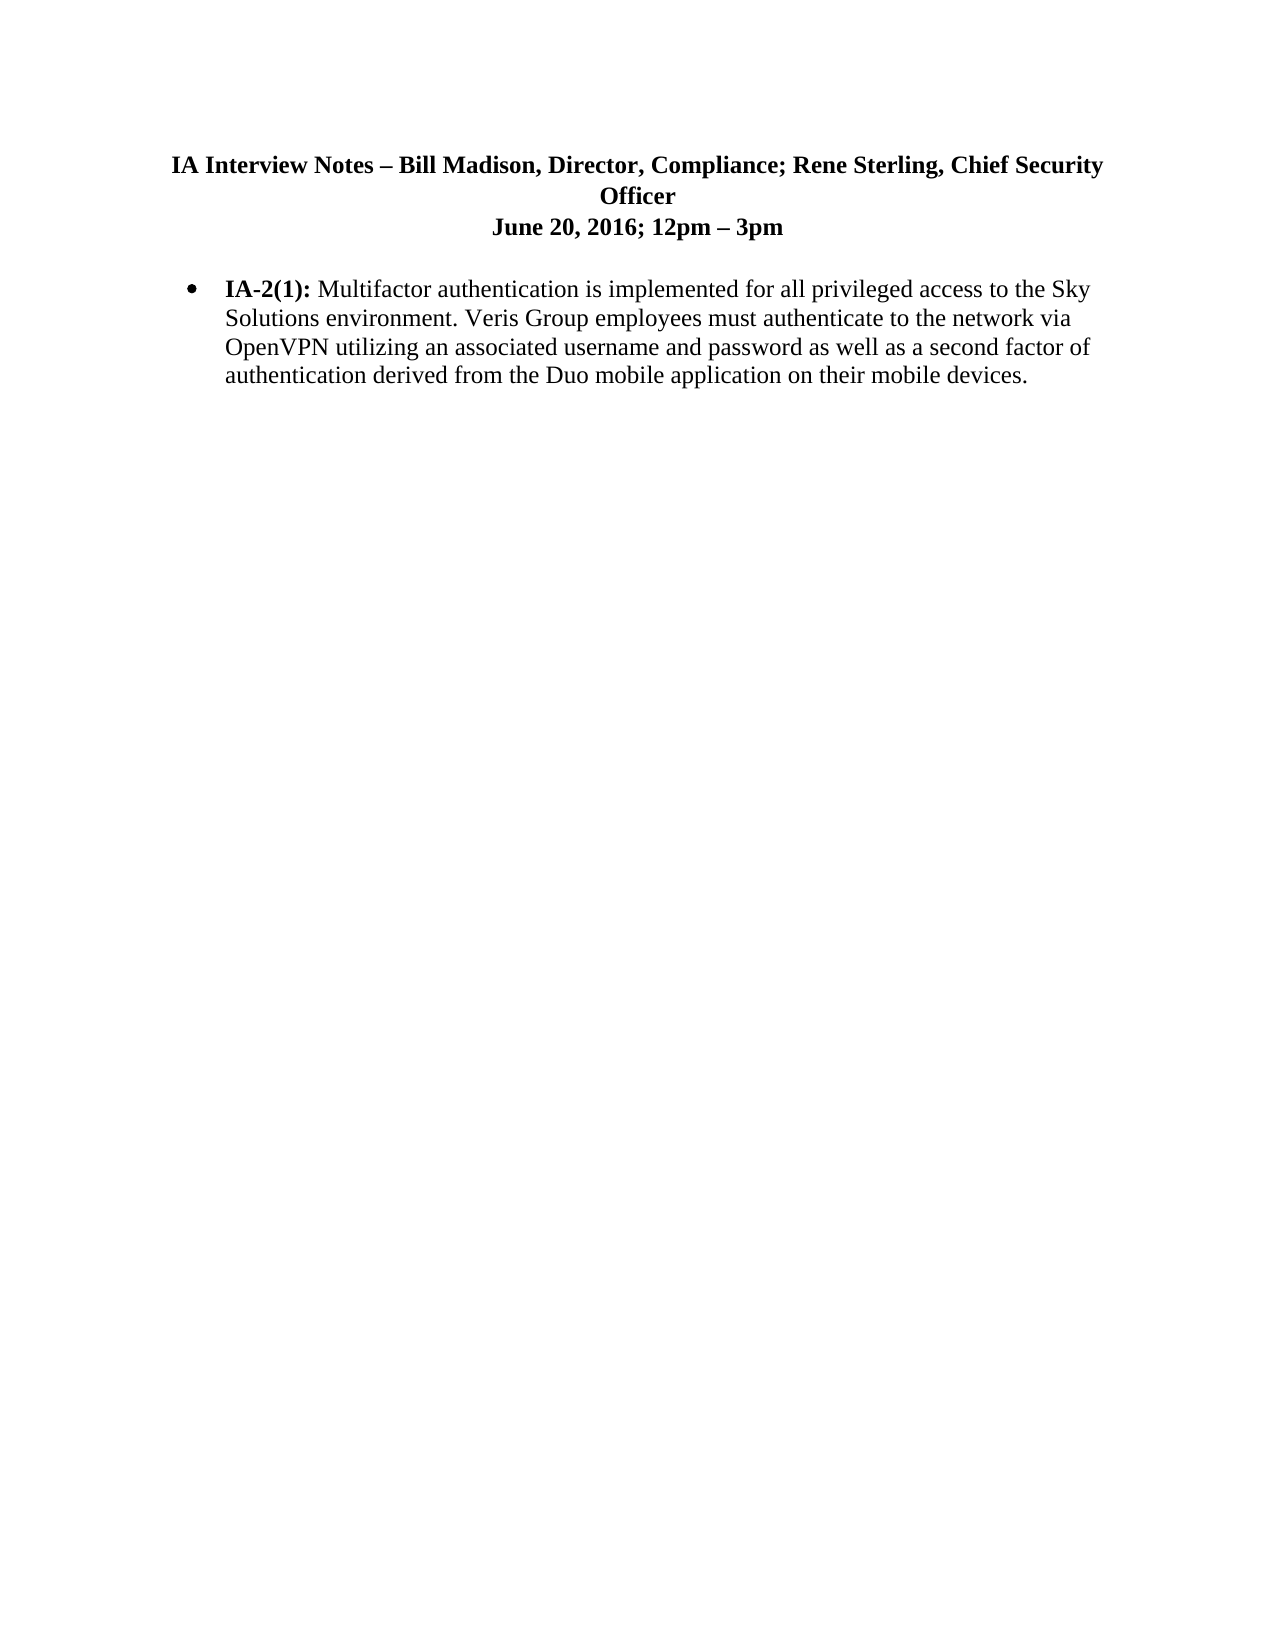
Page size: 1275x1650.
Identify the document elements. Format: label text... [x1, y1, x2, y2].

text IA Interview Notes – Bill Madison, Director, Compliance; Rene Sterling, Chief Security Officer [150, 150, 1125, 210]
list IA-2(1): Multifactor authentication is implemented for all privileged access to the Sky Solutions environment. Veris Group employees must authenticate to the network via OpenVPN utilizing an associated username and password as well as a second factor of authentication derived from the Duo mobile application on their mobile devices. [187, 274, 1125, 389]
text June 20, 2016; 12pm – 3pm [150, 212, 1125, 241]
